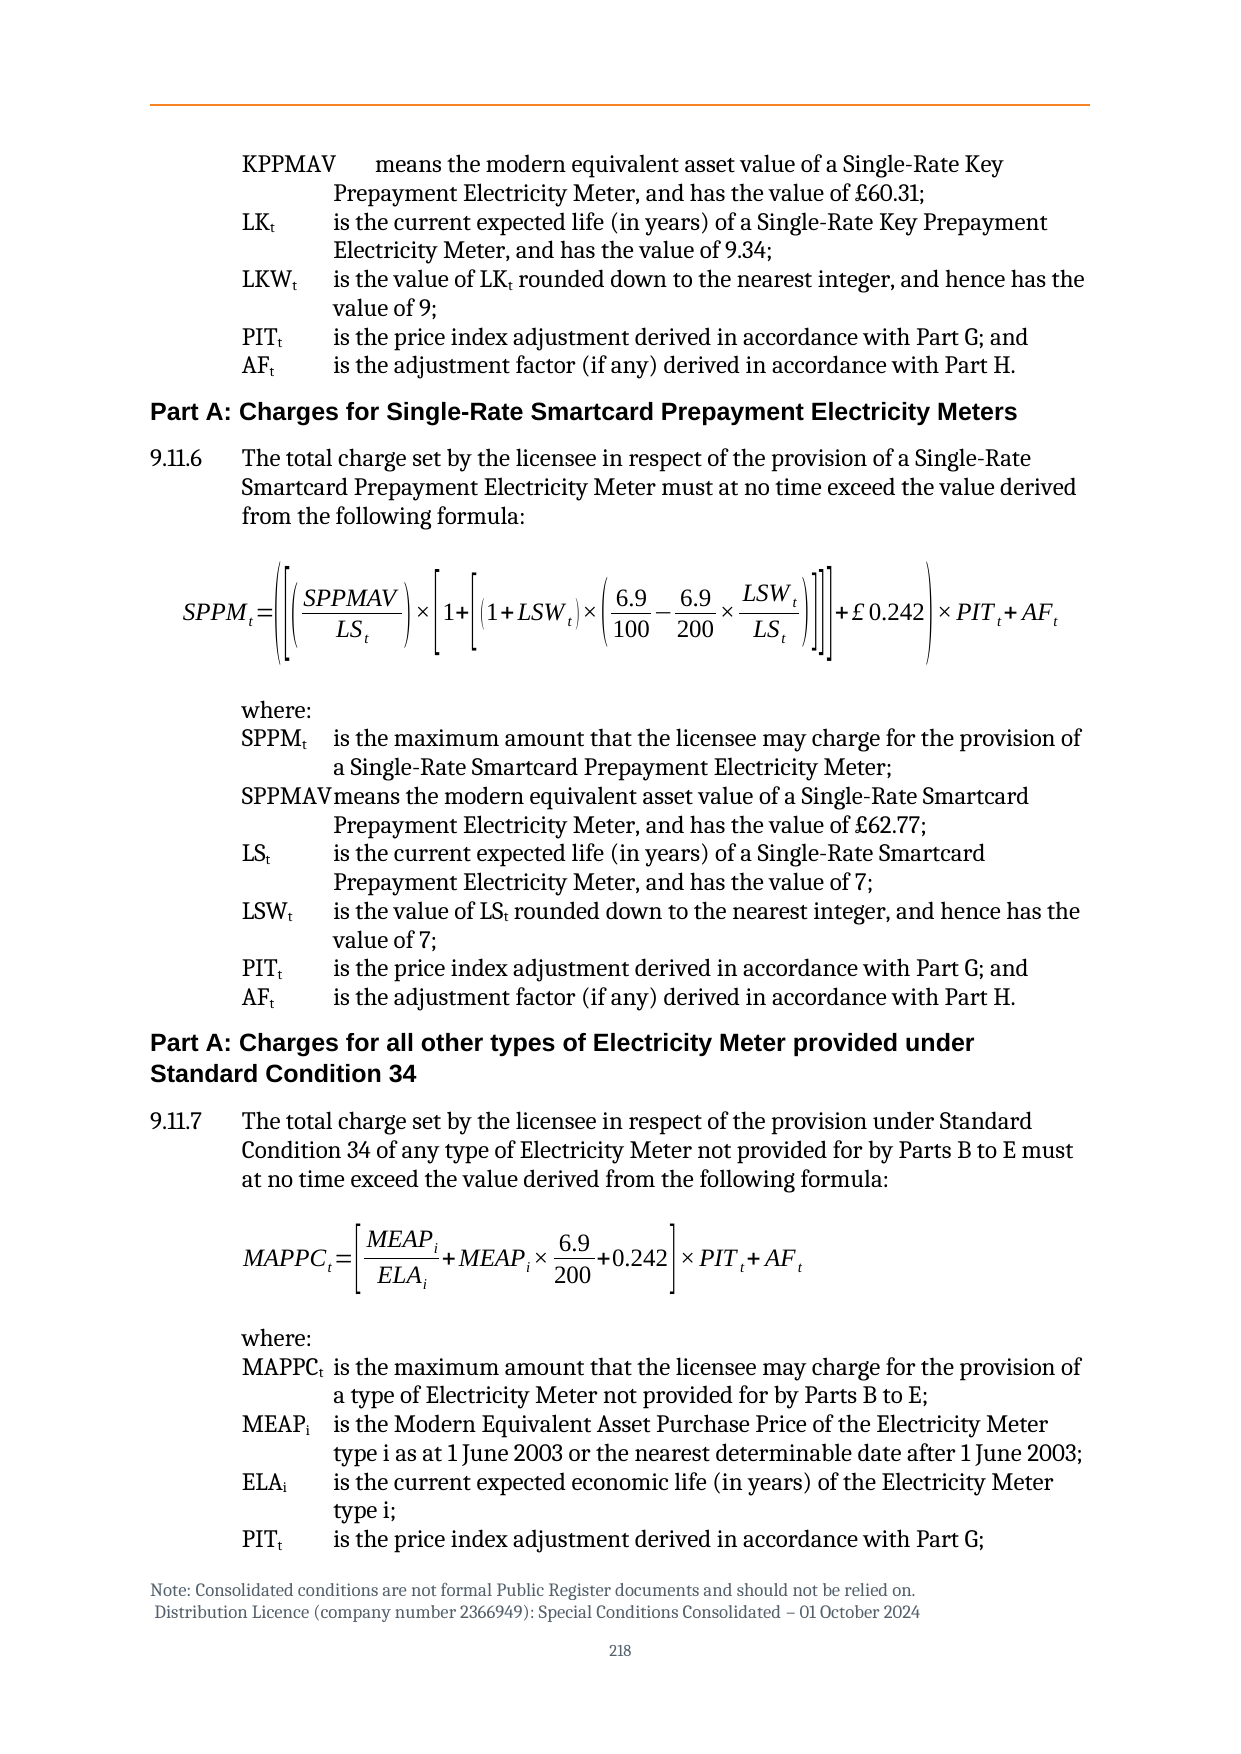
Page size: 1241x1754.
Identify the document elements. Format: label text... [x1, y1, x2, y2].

text LSWt is the value of LSt rounded down to the nearest integer, and hence has the value of 7; [242, 897, 1090, 954]
text PITt is the price index adjustment derived in accordance with Part G; [242, 1525, 1090, 1554]
text where: [242, 1324, 1090, 1353]
text AFt is the adjustment factor (if any) derived in accordance with Part H. [242, 351, 1090, 380]
text AFt is the adjustment factor (if any) derived in accordance with Part H. [242, 983, 1090, 1012]
text MEAPi is the Modern Equivalent Asset Purchase Price of the Electricity Meter type i as at 1 June 2003 or the nearest determinable date after 1 June 2003; [242, 1410, 1090, 1468]
text LKt is the current expected life (in years) of a Single-Rate Key Prepayment Electricity Meter, and has the value of 9.34; [242, 207, 1090, 265]
text KPPMAV means the modern equivalent asset value of a Single-Rate Key Prepayment Electricity Meter, and has the value of £60.31; [242, 150, 1090, 207]
text PITt is the price index adjustment derived in accordance with Part G; and [242, 322, 1090, 351]
text LKWt is the value of LKt rounded down to the nearest integer, and hence has the value of 9; [242, 265, 1090, 322]
text MAPPCt is the maximum amount that the licensee may charge for the provision of a type of Electricity Meter not provided for by Parts B to E; [242, 1353, 1090, 1410]
text where: [242, 696, 1090, 724]
text The total charge set by the licensee in respect of the provision of a Single-Rate Smartcard Prepayment Electricity Meter must at no time exceed the value derived from the following formula: [150, 444, 1090, 531]
text SPPMAV means the modern equivalent asset value of a Single-Rate Smartcard Prepayment Electricity Meter, and has the value of £62.77; [242, 782, 1090, 839]
subtitle Charges for Single-Rate Smartcard Prepayment Electricity Meters [150, 397, 1090, 425]
text The total charge set by the licensee in respect of the provision under Standard Condition 34 of any type of Electricity Meter not provided for by Parts B to E must at no time exceed the value derived from the following formula: [150, 1107, 1090, 1193]
text PITt is the price index adjustment derived in accordance with Part G; and [242, 954, 1090, 983]
text SPPMt is the maximum amount that the licensee may charge for the provision of a Single-Rate Smartcard Prepayment Electricity Meter; [242, 724, 1090, 782]
text ELAi is the current expected economic life (in years) of the Electricity Meter type i; [242, 1468, 1090, 1525]
subtitle Charges for all other types of Electricity Meter provided under Standard Condition 34 [150, 1028, 1090, 1088]
text LSt is the current expected life (in years) of a Single-Rate Smartcard Prepayment Electricity Meter, and has the value of 7; [242, 839, 1090, 897]
